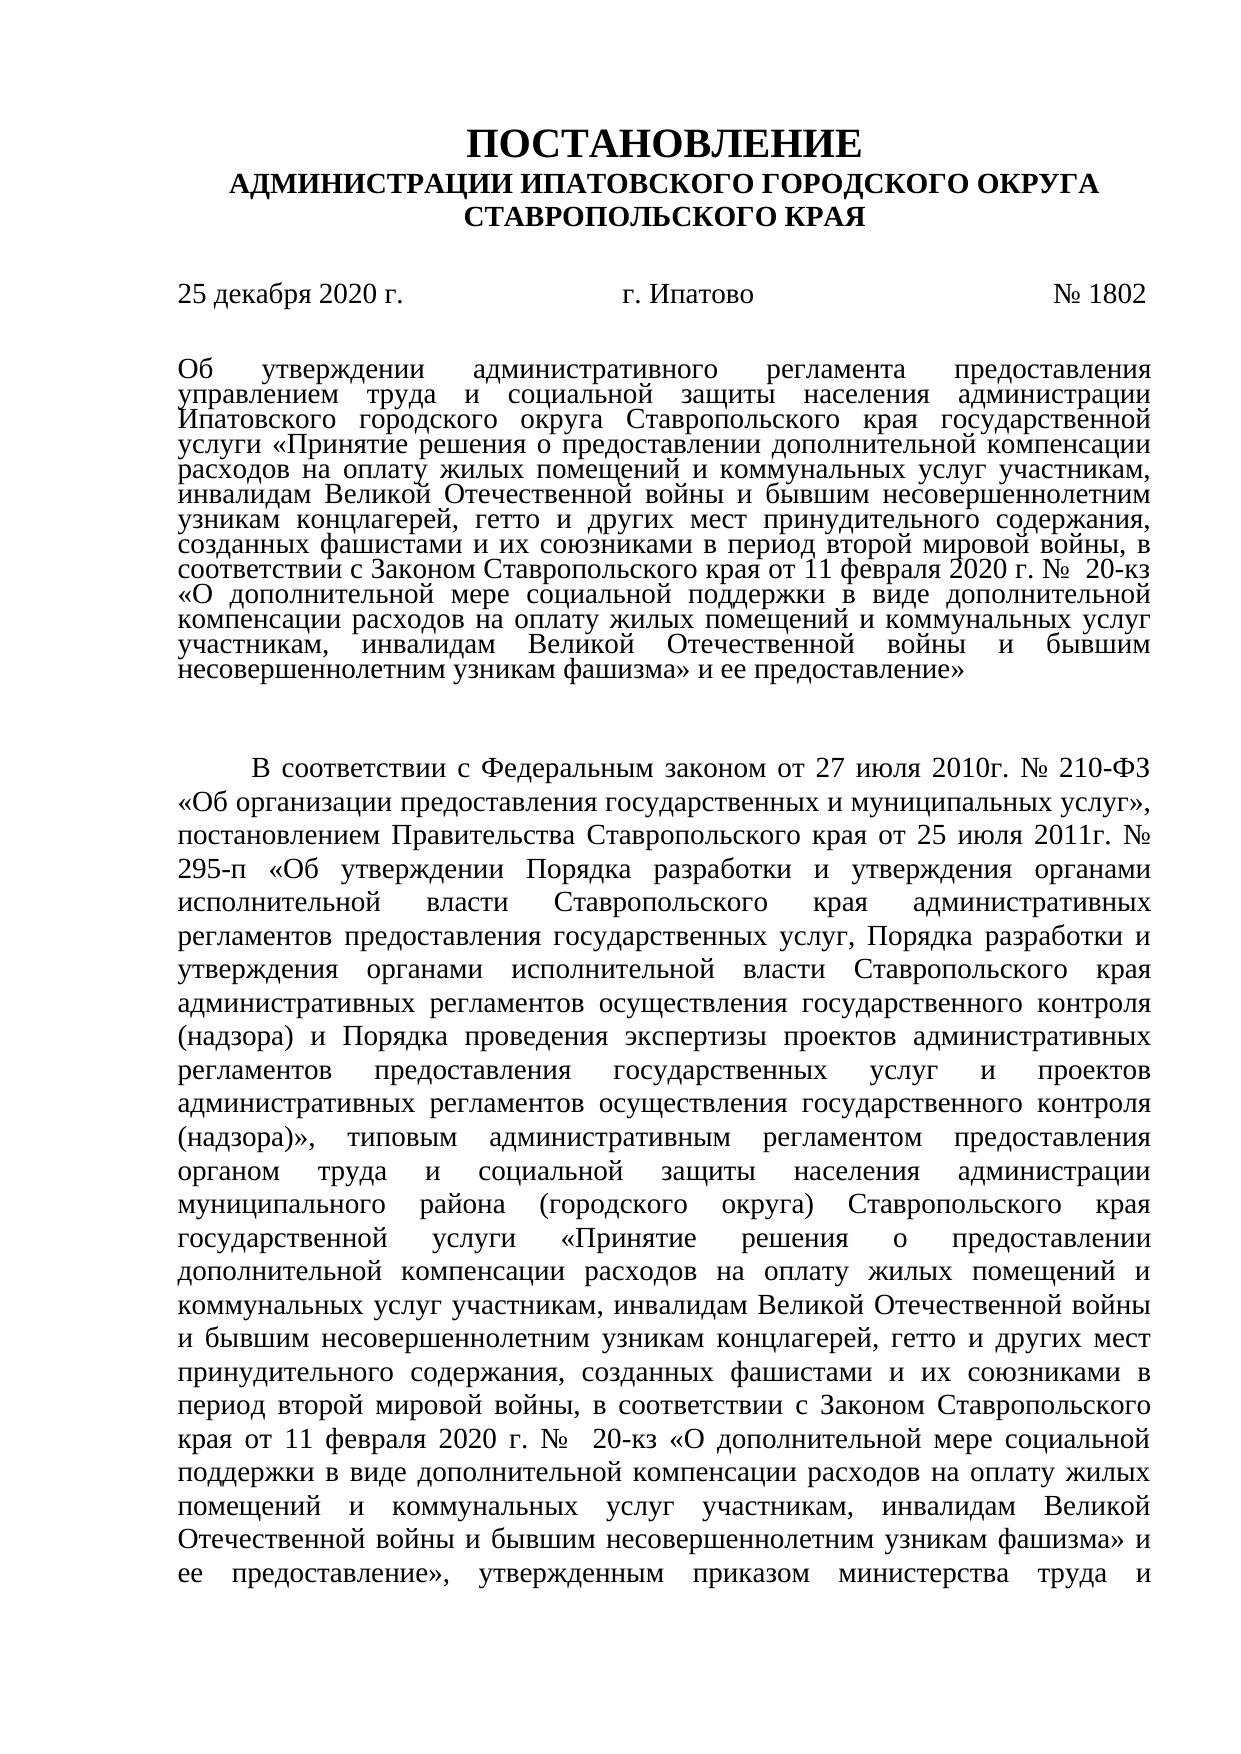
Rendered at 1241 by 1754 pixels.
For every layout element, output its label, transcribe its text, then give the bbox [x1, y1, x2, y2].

text 25 декабря 2020 г. г. Ипатово № 1802 [177, 283, 1152, 308]
text Об утверждении административного регламента предоставления управлением труда и социальной защиты населения администрации Ипатовского городского округа Ставропольского края государственной услуги «Принятие решения о предоставлении дополнительной компенсации расходов на оплату жилых помещений и коммунальных услуг участникам, инвалидам Великой Отечественной войны и бывшим несовершеннолетним узникам концлагерей, гетто и других мест принудительного содержания, созданных фашистами и их союзниками в период второй мировой войны, в соответствии с Законом Ставропольского края от 11 февраля 2020 г. № 20-кз «О дополнительной мере социальной поддержки в виде дополнительной компенсации расходов на оплату жилых помещений и коммунальных услуг участникам, инвалидам Великой Отечественной войны и бывшим несовершеннолетним узникам фашизма» и ее предоставление» [177, 358, 1152, 683]
text СТАВРОПОЛЬСКОГО КРАЯ [177, 199, 1152, 233]
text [177, 750, 1152, 1589]
text АДМИНИСТРАЦИИ ИПАТОВСКОГО ГОРОДСКОГО ОКРУГА [177, 166, 1152, 199]
text ПОСТАНОВЛЕНИЕ [177, 118, 1152, 166]
